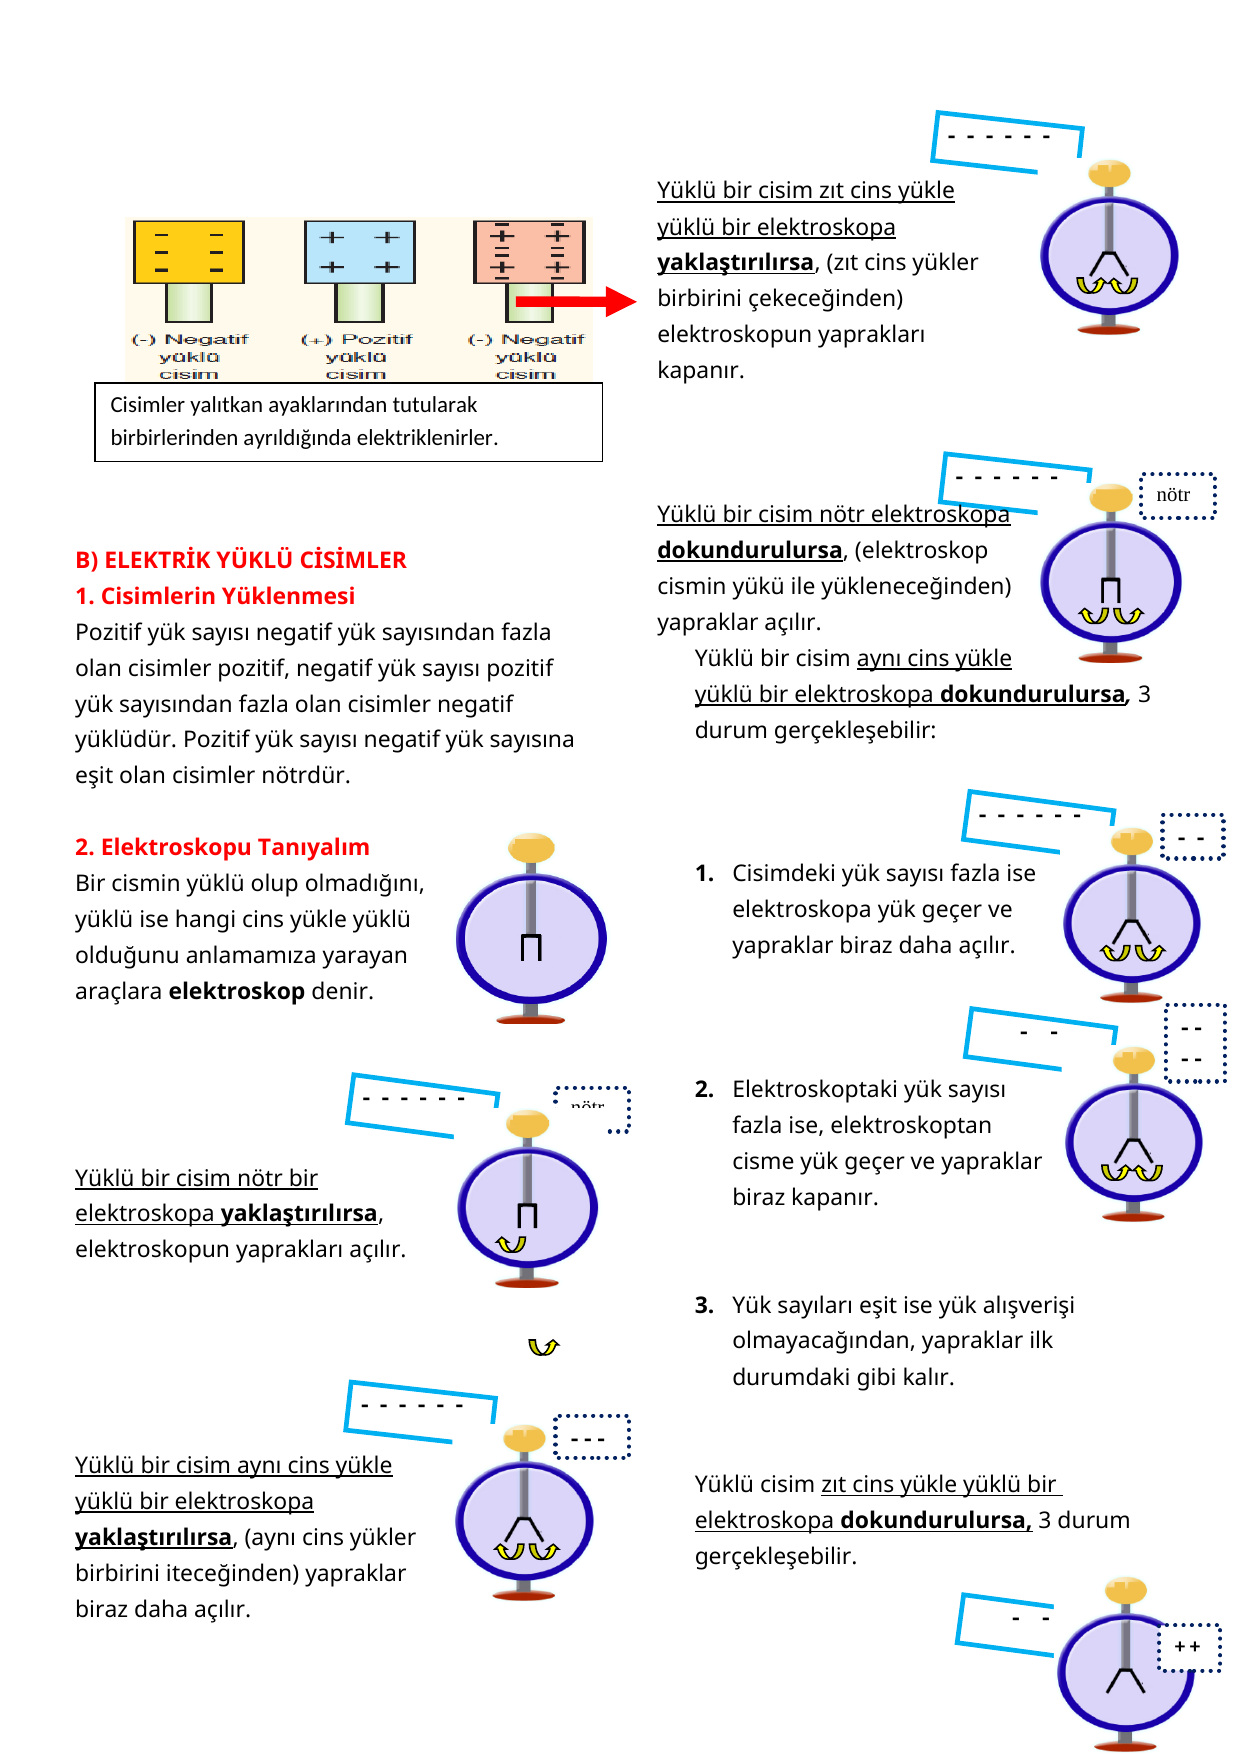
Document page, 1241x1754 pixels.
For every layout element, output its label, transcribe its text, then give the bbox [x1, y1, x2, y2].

list Elektroskoptaki yük sayısı fazla ise, elektroskoptan cisme yük geçer ve yapraklar biraz kapanır. [694, 1073, 1060, 1212]
list 2. Elektroskopu Tanıyalım [75, 831, 583, 862]
list Pozitif yük sayısı negatif yük sayısından fazla olan cisimler pozitif, negatif yük sayısı pozitif yük sayısından fazla olan cisimler negatif yüklüdür. Pozitif yük sayısı negatif yük sayısına eşit olan cisimler nötrdür. [75, 616, 583, 791]
list Yük sayıları eşit ise yük alışverişi olmayacağından, yapraklar ilk durumdaki gibi kalır. [694, 1288, 1165, 1392]
picture [1052, 1575, 1196, 1751]
picture [1036, 158, 1180, 334]
list Cisimdeki yük sayısı fazla ise elektroskopa yük geçer ve yapraklar biraz daha açılır. [694, 857, 1058, 960]
list Yüklü bir cisim aynı cins yükle yüklü bir elektroskopa dokundurulursa, 3 durum gerçekleşebilir: [694, 642, 1165, 745]
picture [1036, 483, 1189, 661]
picture [450, 832, 617, 1023]
list Yüklü cisim zıt cins yükle yüklü bir elektroskopa dokundurulursa, 3 durum gerçekleşebilir. [694, 1468, 1165, 1571]
list B) ELEKTRİK YÜKLÜ CİSİMLER [75, 544, 583, 575]
picture [1058, 826, 1202, 1001]
picture [452, 1108, 606, 1287]
list Yüklü bir cisim aynı cins yükle yüklü bir elektroskopa yaklaştırılırsa, (aynı cins yükler birbirini iteceğinden) yapraklar biraz daha açılır. [75, 1449, 583, 1624]
list Yüklü bir cisim zıt cins yükle yüklü bir elektroskopa yaklaştırılırsa, (zıt cins yükler birbirini çekeceğinden) elektroskopun yaprakları kapanır. [657, 174, 1165, 385]
picture [450, 1424, 595, 1599]
list Yüklü bir cisim nötr bir elektroskopa yaklaştırılırsa, elektroskopun yaprakları açılır. [75, 1161, 452, 1264]
list Bir cismin yüklü olup olmadığını, yüklü ise hangi cins yükle yüklü olduğunu anlamamıza yarayan araçlara elektroskop denir. [75, 867, 450, 1006]
picture [1060, 1045, 1204, 1221]
list Yüklü bir cisim nötr elektroskopa dokundurulursa, (elektroskop cismin yükü ile yükleneceğinden) yapraklar açılır. [657, 498, 1036, 637]
picture [125, 217, 593, 382]
list 1. Cisimlerin Yüklenmesi [75, 580, 583, 611]
